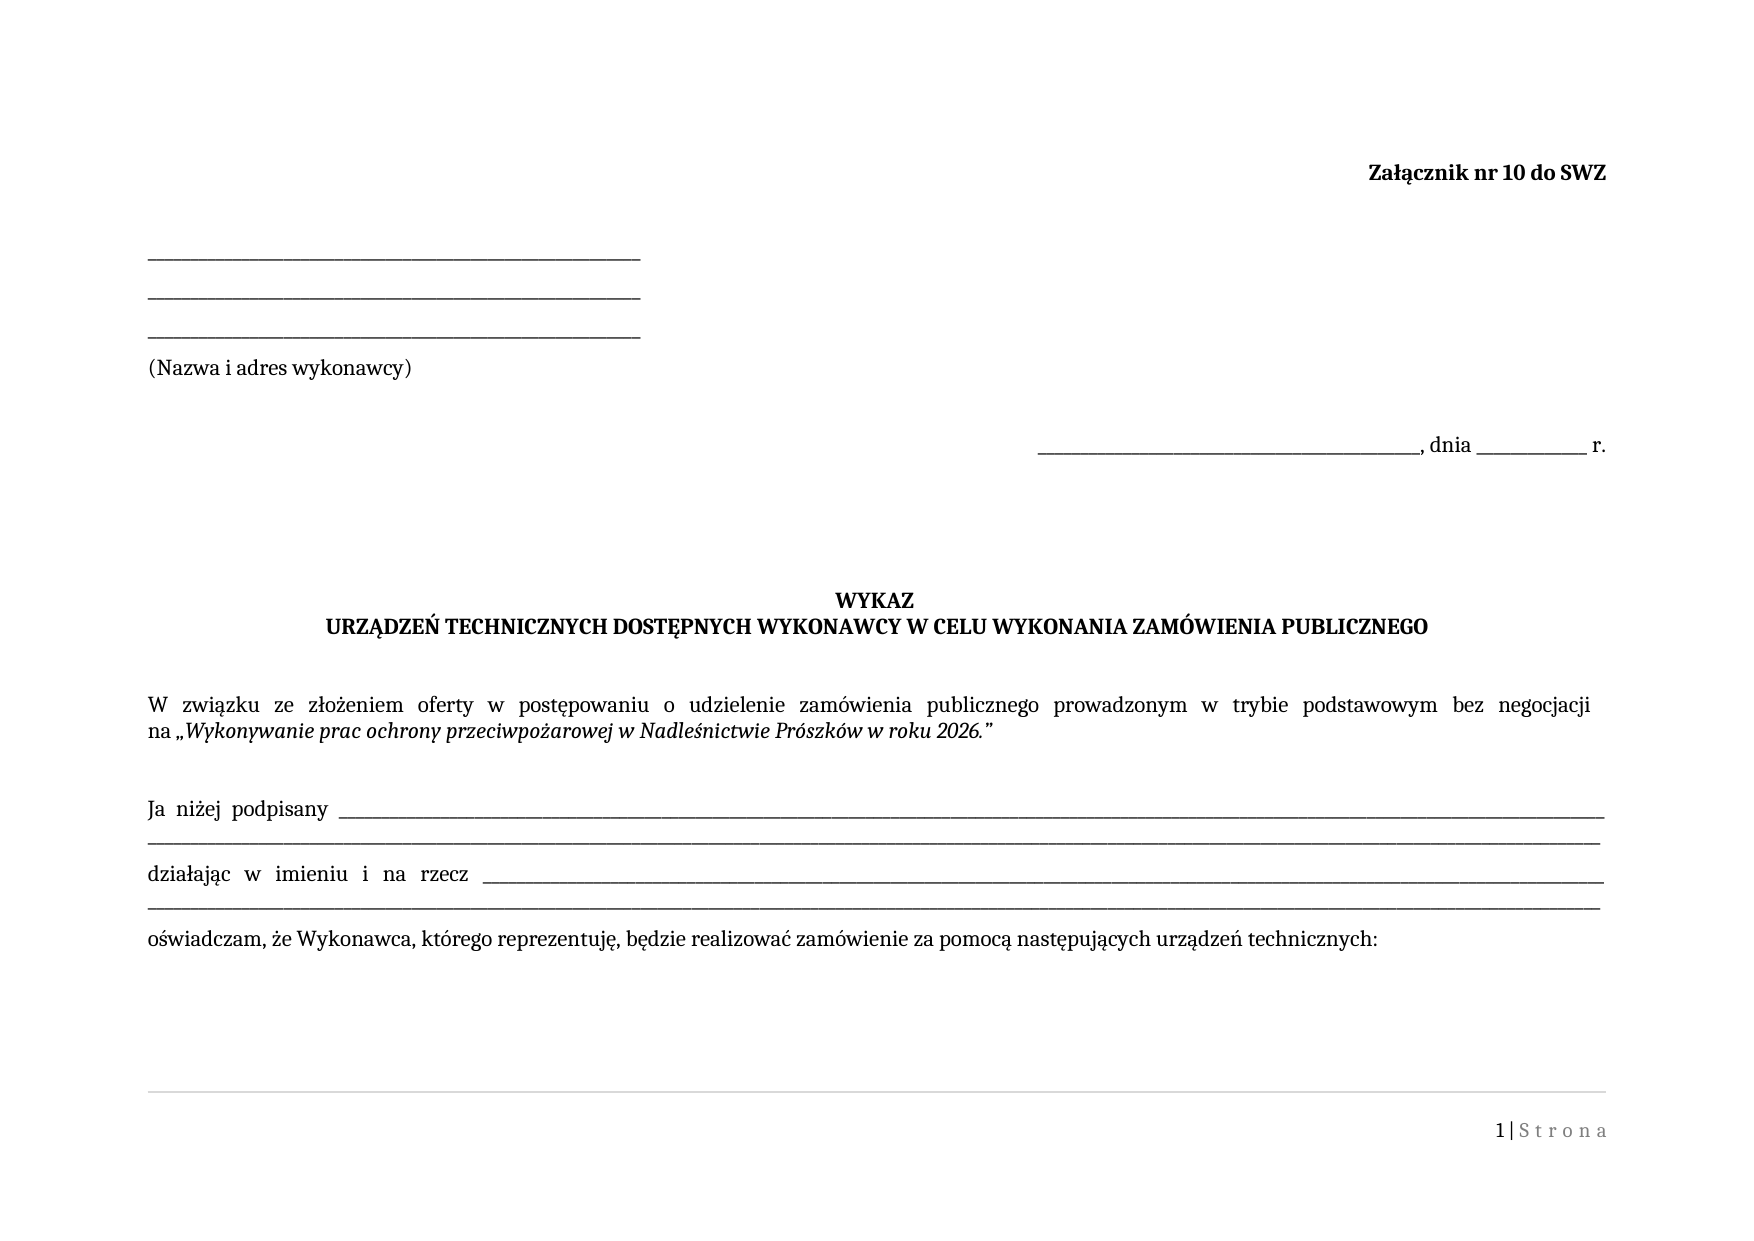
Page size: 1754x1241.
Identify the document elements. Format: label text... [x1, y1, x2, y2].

text __________________________________________________________ [148, 316, 1606, 342]
text WYKAZ URZĄDZEŃ TECHNICZNYCH DOSTĘPNYCH WYKONAWCY W CELU WYKONANIA ZAMÓWIENIA PUBLICZNEGO [148, 587, 1606, 640]
text oświadczam, że Wykonawca, którego reprezentuję, będzie realizować zamówienie za pomocą następujących urządzeń technicznych: [148, 926, 1606, 952]
text __________________________________________________________ [148, 277, 1606, 303]
text _____________________________________________, dnia _____________ r. [148, 432, 1606, 458]
text (Nazwa i adres wykonawcy) [148, 354, 1606, 381]
text Ja niżej podpisany _____________________________________________________________________________________________________________________________________________________ ___________________________________________________________________________________________________________________________________________________________________________ [148, 796, 1606, 848]
text W związku ze złożeniem oferty w postępowaniu o udzielenie zamówienia publicznego prowadzonym w trybie podstawowym bez negocjacji na „Wykonywanie prac ochrony przeciwpożarowej w Nadleśnictwie Prószków w roku 2026.” [148, 692, 1606, 744]
text Załącznik nr 10 do SWZ [148, 160, 1606, 186]
text __________________________________________________________ [148, 238, 1606, 264]
text działając w imieniu i na rzecz ____________________________________________________________________________________________________________________________________ ___________________________________________________________________________________________________________________________________________________________________________ [148, 861, 1606, 913]
